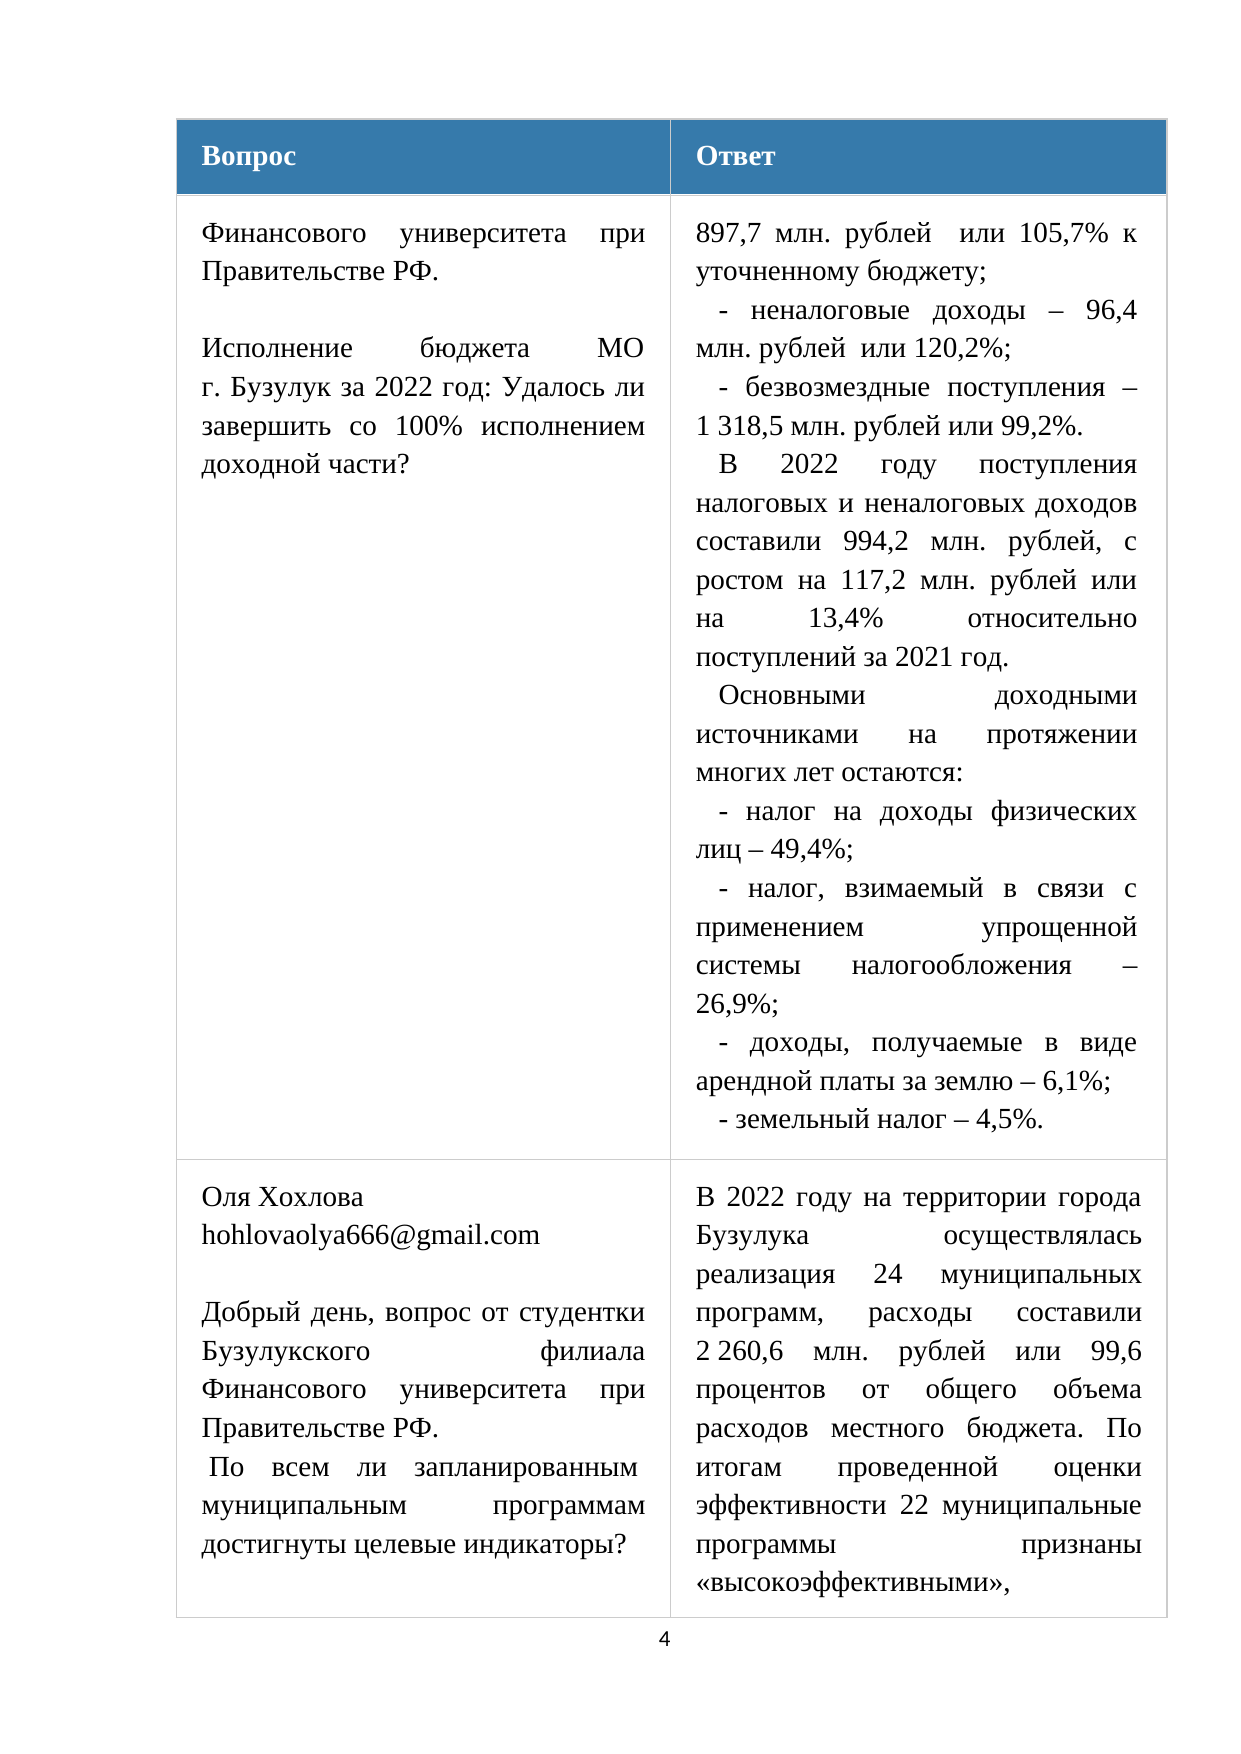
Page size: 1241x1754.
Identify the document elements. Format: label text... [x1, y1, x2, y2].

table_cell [177, 1160, 670, 1617]
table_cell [177, 196, 670, 1159]
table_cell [671, 196, 1166, 1159]
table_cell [671, 1160, 1166, 1617]
table_header Ответ [671, 120, 1166, 194]
table_header Вопрос [177, 120, 670, 194]
